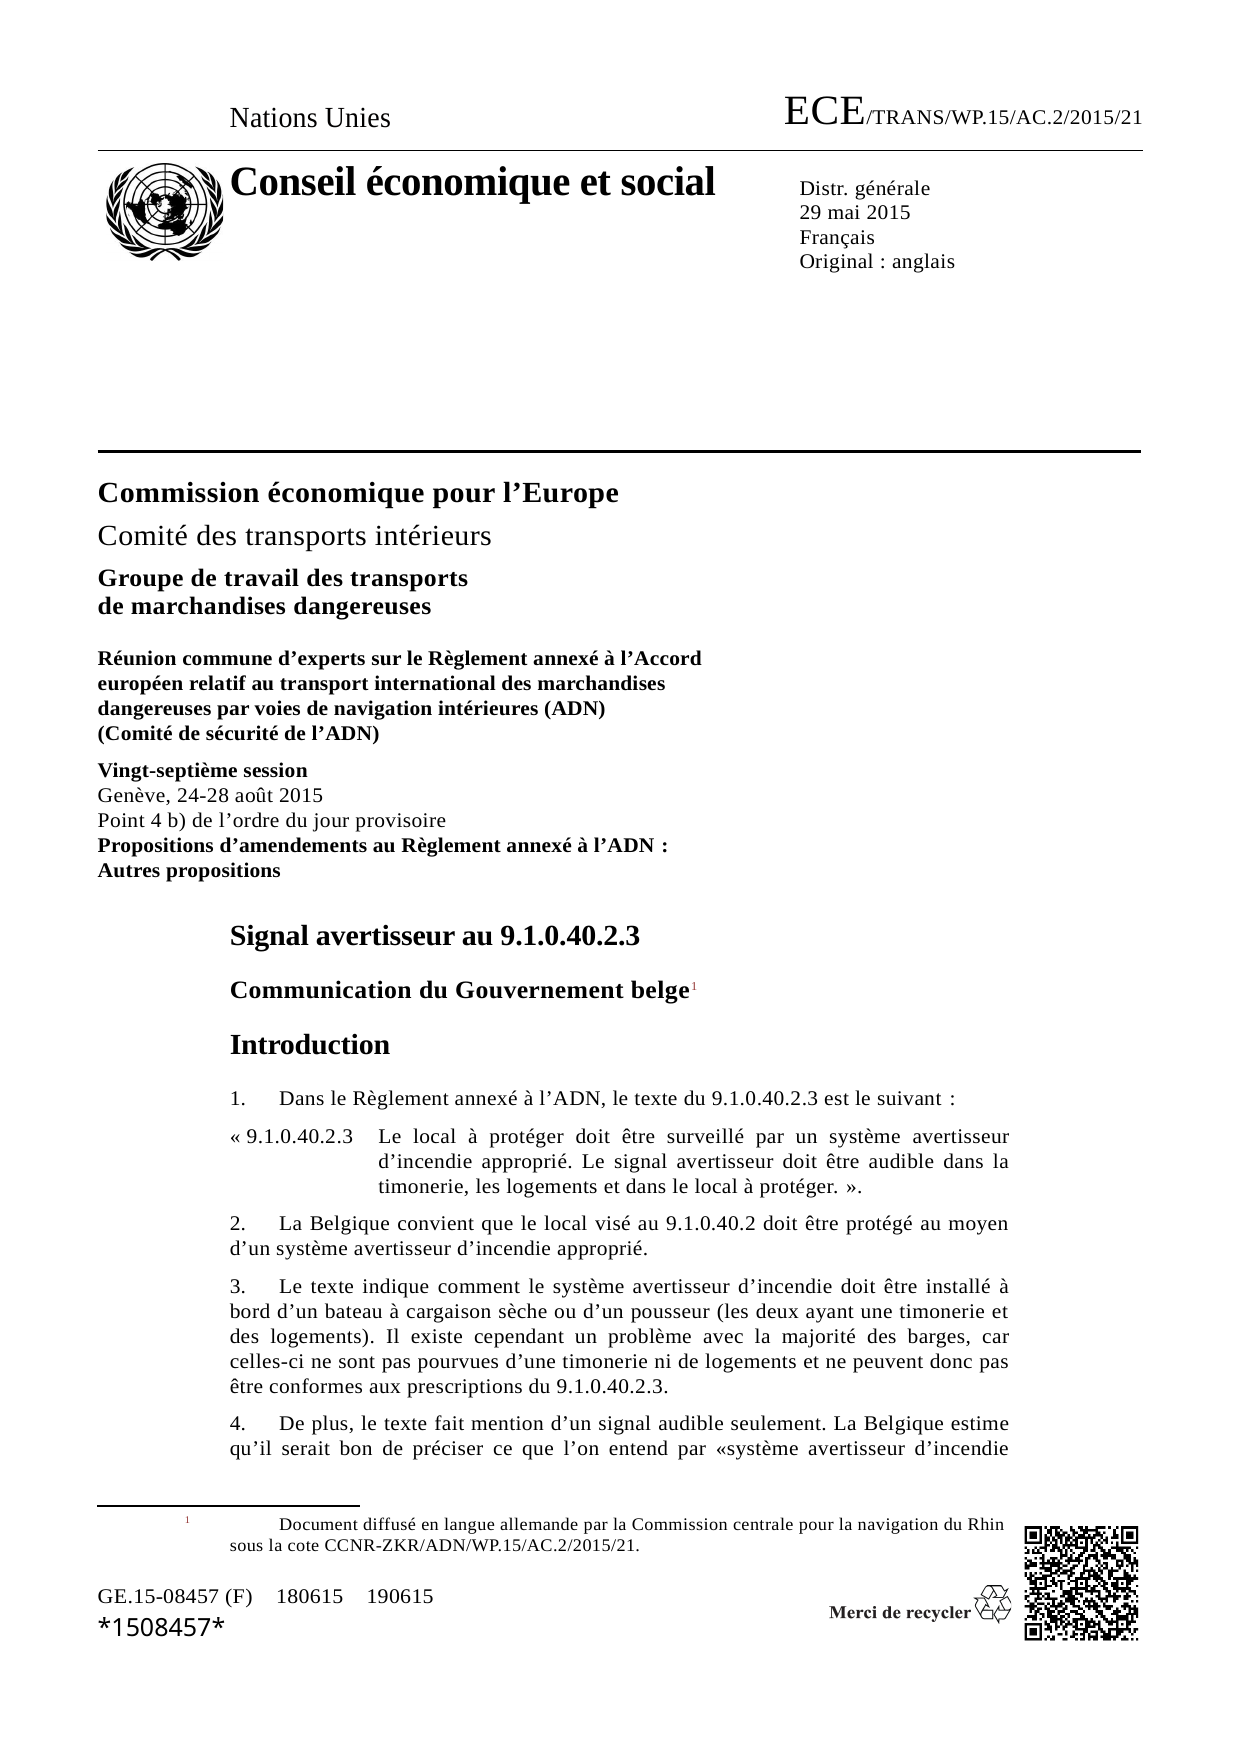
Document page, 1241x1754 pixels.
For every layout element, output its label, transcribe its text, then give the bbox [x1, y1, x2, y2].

text Vingt-septième session [97, 758, 1143, 783]
text Genève, 24-28 août 2015 [97, 783, 1143, 808]
text « 9.1.0.40.2.3 Le local à protéger doit être surveillé par un système avertisseur d’incendie approprié. Le signal avertisseur doit être audible dans la timonerie, les logements et dans le local à protéger. ». [229, 1123, 1011, 1198]
list La Belgique convient que le local visé au 9.1.0.40.2 doit être protégé au moyen d’un système avertisseur d’incendie approprié. [229, 1211, 1011, 1261]
text Introduction [97, 1029, 1011, 1061]
picture [1024, 1526, 1139, 1641]
text Signal avertisseur au 9.1.0.40.2.3 [97, 920, 1011, 951]
text Point 4 b) de l’ordre du jour provisoire [97, 808, 1143, 833]
text Comité des transports intérieurs [97, 520, 1143, 551]
text Groupe de travail des transports de marchandises dangereuses [97, 564, 1143, 620]
list Le texte indique comment le système avertisseur d’incendie doit être installé à bord d’un bateau à cargaison sèche ou d’un pousseur (les deux ayant une timonerie et des logements). Il existe cependant un problème avec la majorité des barges, car celles-ci ne sont pas pourvues d’une timonerie ni de logements et ne peuvent donc pas être conformes aux prescriptions du 9.1.0.40.2.3. [229, 1273, 1011, 1398]
text Communication du Gouvernement belge [97, 976, 1011, 1004]
picture [829, 1585, 1012, 1624]
text Réunion commune d’experts sur le Règlement annexé à l’Accord européen relatif au transport international des marchandises dangereuses par voies de navigation intérieures (ADN) (Comité de sécurité de l’ADN) [97, 645, 1143, 745]
text Propositions d’amendements au Règlement annexé à l’ADN : Autres propositions [97, 833, 1143, 883]
picture [106, 163, 224, 261]
text Commission économique pour l’Europe [97, 479, 1143, 508]
list Dans le Règlement annexé à l’ADN, le texte du 9.1.0.40.2.3 est le suivant : [229, 1086, 1011, 1111]
